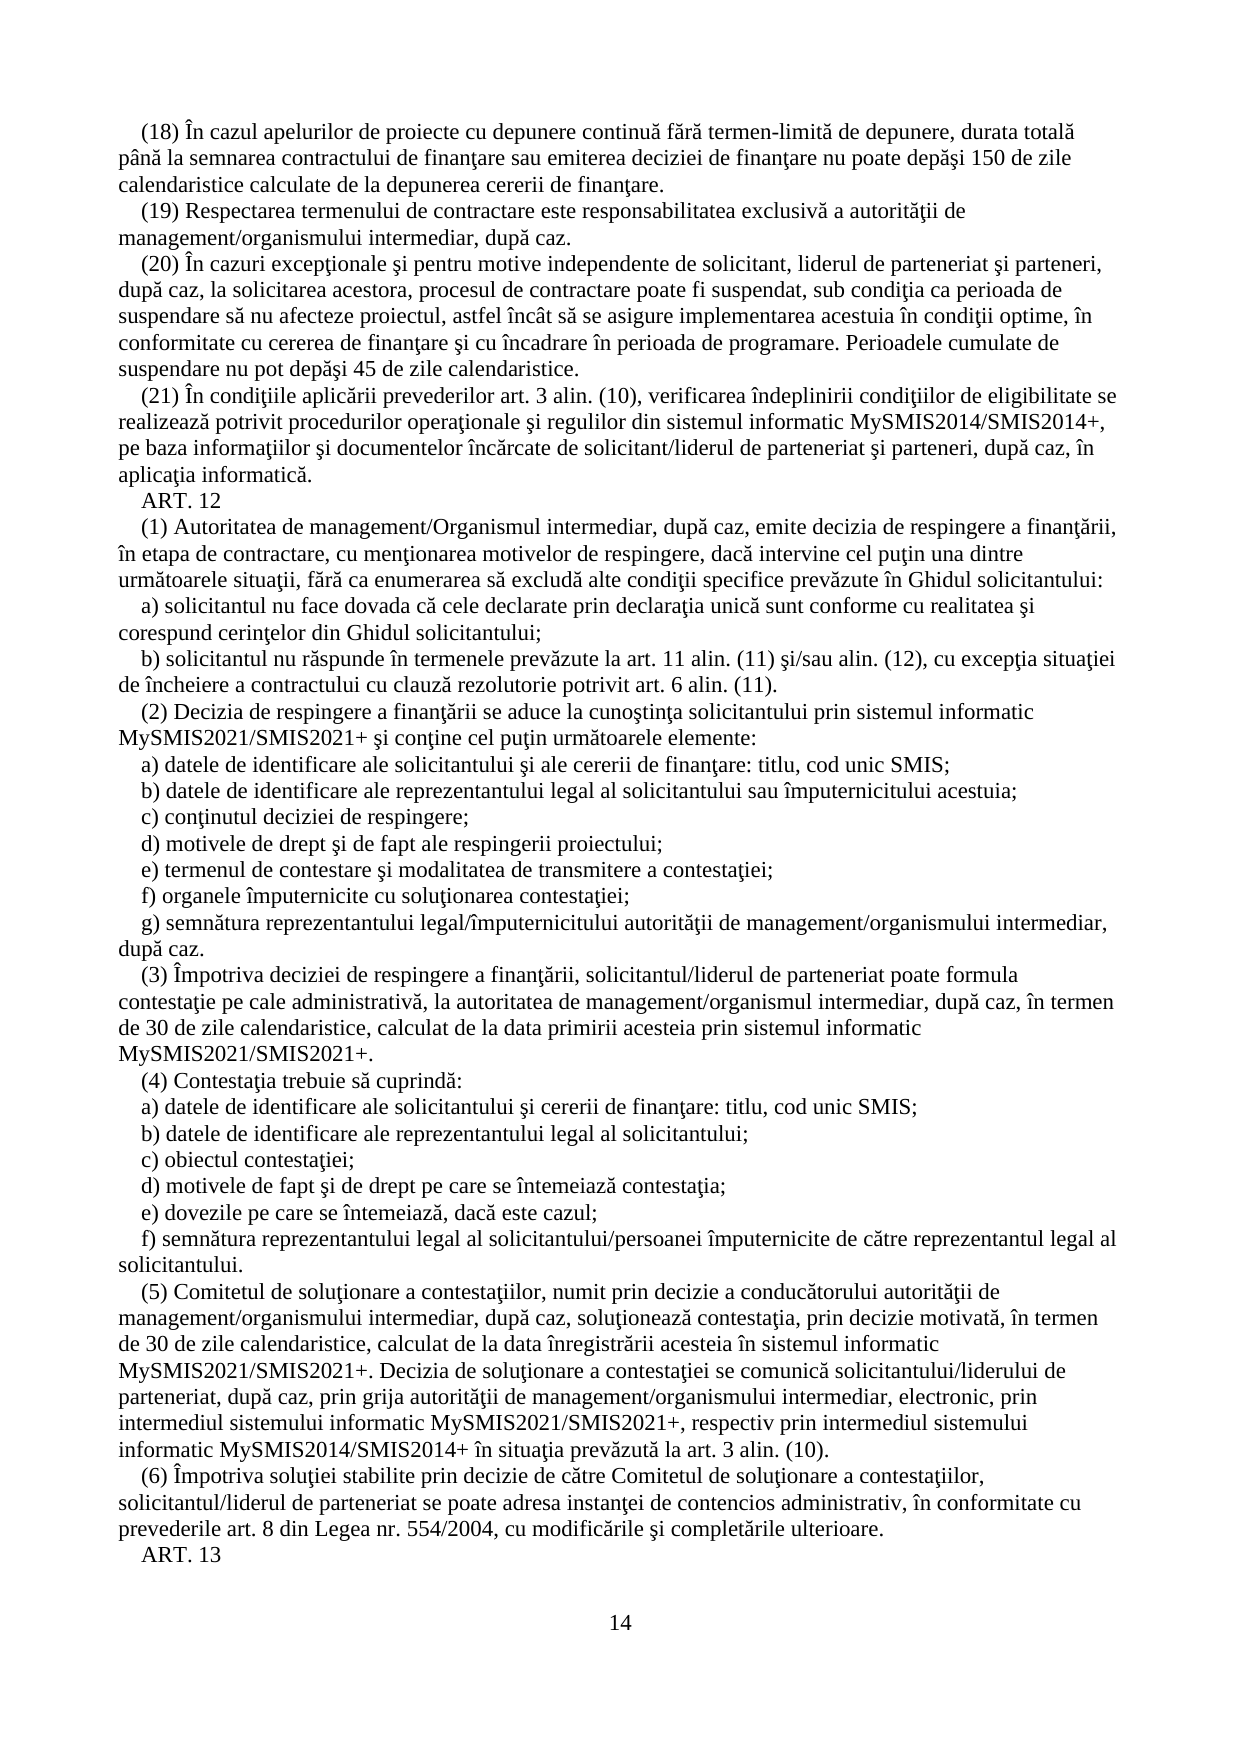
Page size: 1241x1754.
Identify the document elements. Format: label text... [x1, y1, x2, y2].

text (3) Împotriva deciziei de respingere a finanţării, solicitantul/liderul de parteneriat poate formula contestaţie pe cale administrativă, la autoritatea de management/organismul intermediar, după caz, în termen de 30 de zile calendaristice, calculat de la data primirii acesteia prin sistemul informatic MySMIS2021/SMIS2021+. [118, 961, 1122, 1067]
text a) datele de identificare ale solicitantului şi cererii de finanţare: titlu, cod unic SMIS; [118, 1093, 1122, 1119]
text d) motivele de drept şi de fapt ale respingerii proiectului; [118, 830, 1122, 856]
text f) organele împuternicite cu soluţionarea contestaţiei; [118, 882, 1122, 909]
text d) motivele de fapt şi de drept pe care se întemeiază contestaţia; [118, 1172, 1122, 1199]
text (18) În cazul apelurilor de proiecte cu depunere continuă fără termen-limită de depunere, durata totală până la semnarea contractului de finanţare sau emiterea deciziei de finanţare nu poate depăşi 150 de zile calendaristice calculate de la depunerea cererii de finanţare. [118, 118, 1122, 197]
text (20) În cazuri excepţionale şi pentru motive independente de solicitant, liderul de parteneriat şi parteneri, după caz, la solicitarea acestora, procesul de contractare poate fi suspendat, sub condiţia ca perioada de suspendare să nu afecteze proiectul, astfel încât să se asigure implementarea acestuia în condiţii optime, în conformitate cu cererea de finanţare şi cu încadrare în perioada de programare. Perioadele cumulate de suspendare nu pot depăşi 45 de zile calendaristice. [118, 250, 1122, 382]
text b) datele de identificare ale reprezentantului legal al solicitantului; [118, 1119, 1122, 1146]
text g) semnătura reprezentantului legal/împuternicitului autorităţii de management/organismului intermediar, după caz. [118, 909, 1122, 961]
text c) obiectul contestaţiei; [118, 1146, 1122, 1172]
text a) solicitantul nu face dovada că cele declarate prin declaraţia unică sunt conforme cu realitatea şi corespund cerinţelor din Ghidul solicitantului; [118, 592, 1122, 645]
text e) dovezile pe care se întemeiază, dacă este cazul; [118, 1199, 1122, 1225]
text (2) Decizia de respingere a finanţării se aduce la cunoştinţa solicitantului prin sistemul informatic MySMIS2021/SMIS2021+ şi conţine cel puţin următoarele elemente: [118, 698, 1122, 751]
text a) datele de identificare ale solicitantului şi ale cererii de finanţare: titlu, cod unic SMIS; [118, 751, 1122, 777]
text (5) Comitetul de soluţionare a contestaţiilor, numit prin decizie a conducătorului autorităţii de management/organismului intermediar, după caz, soluţionează contestaţia, prin decizie motivată, în termen de 30 de zile calendaristice, calculat de la data înregistrării acesteia în sistemul informatic MySMIS2021/SMIS2021+. Decizia de soluţionare a contestaţiei se comunică solicitantului/liderului de parteneriat, după caz, prin grija autorităţii de management/organismului intermediar, electronic, prin intermediul sistemului informatic MySMIS2021/SMIS2021+, respectiv prin intermediul sistemului informatic MySMIS2014/SMIS2014+ în situaţia prevăzută la art. 3 alin. (10). [118, 1278, 1122, 1462]
text (21) În condiţiile aplicării prevederilor art. 3 alin. (10), verificarea îndeplinirii condiţiilor de eligibilitate se realizează potrivit procedurilor operaţionale şi regulilor din sistemul informatic MySMIS2014/SMIS2014+, pe baza informaţiilor şi documentelor încărcate de solicitant/liderul de parteneriat şi parteneri, după caz, în aplicaţia informatică. [118, 382, 1122, 487]
text (4) Contestaţia trebuie să cuprindă: [118, 1067, 1122, 1093]
text b) solicitantul nu răspunde în termenele prevăzute la art. 11 alin. (11) şi/sau alin. (12), cu excepţia situaţiei de încheiere a contractului cu clauză rezolutorie potrivit art. 6 alin. (11). [118, 645, 1122, 698]
text (19) Respectarea termenului de contractare este responsabilitatea exclusivă a autorităţii de management/organismului intermediar, după caz. [118, 197, 1122, 250]
text b) datele de identificare ale reprezentantului legal al solicitantului sau împuternicitului acestuia; [118, 777, 1122, 803]
text f) semnătura reprezentantului legal al solicitantului/persoanei împuternicite de către reprezentantul legal al solicitantului. [118, 1225, 1122, 1278]
text ART. 12 [118, 487, 1122, 513]
text (1) Autoritatea de management/Organismul intermediar, după caz, emite decizia de respingere a finanţării, în etapa de contractare, cu menţionarea motivelor de respingere, dacă intervine cel puţin una dintre următoarele situaţii, fără ca enumerarea să excludă alte condiţii specifice prevăzute în Ghidul solicitantului: [118, 513, 1122, 592]
text (6) Împotriva soluţiei stabilite prin decizie de către Comitetul de soluţionare a contestaţiilor, solicitantul/liderul de parteneriat se poate adresa instanţei de contencios administrativ, în conformitate cu prevederile art. 8 din Legea nr. 554/2004, cu modificările şi completările ulterioare. [118, 1462, 1122, 1541]
text ART. 13 [118, 1541, 1122, 1568]
text e) termenul de contestare şi modalitatea de transmitere a contestaţiei; [118, 856, 1122, 882]
text c) conţinutul deciziei de respingere; [118, 803, 1122, 830]
